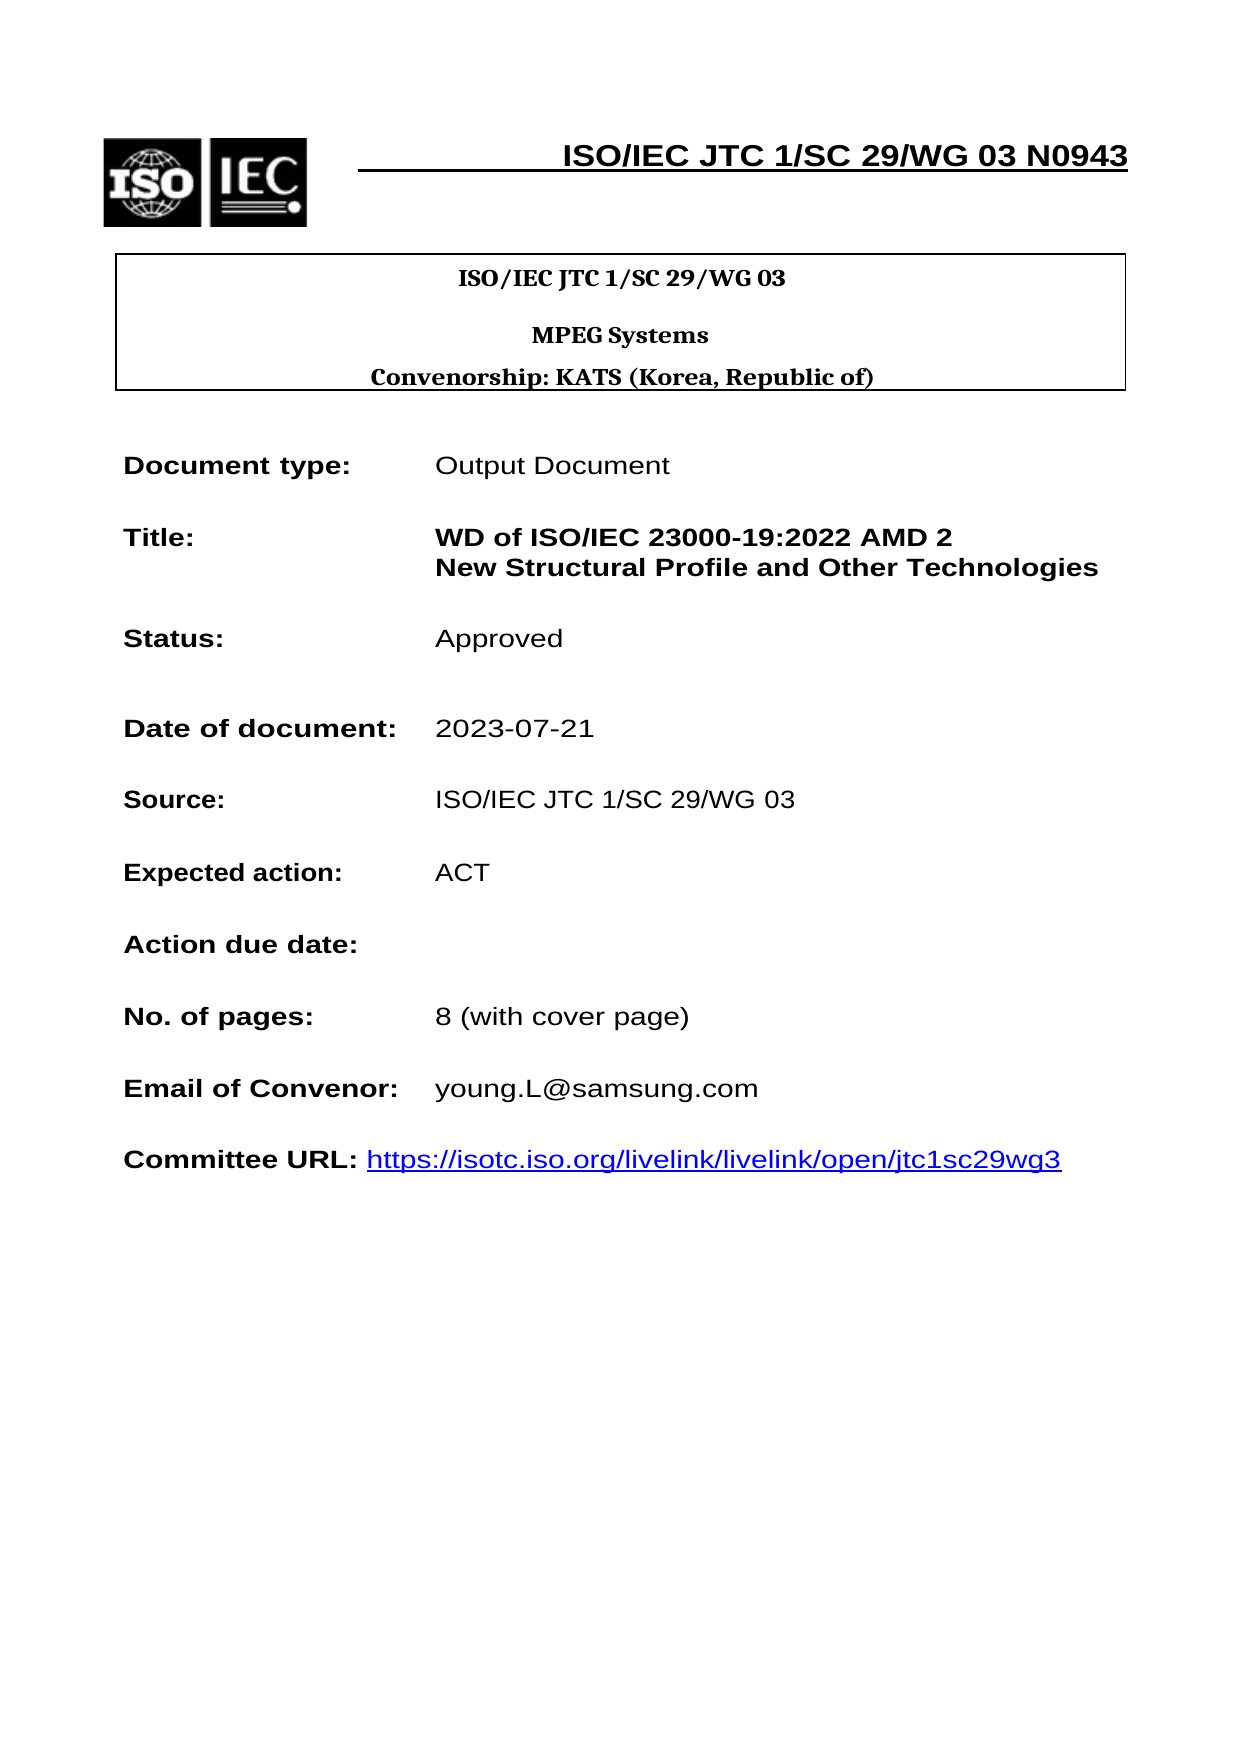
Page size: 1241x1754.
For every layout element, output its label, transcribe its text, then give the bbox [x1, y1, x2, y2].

text Title: WD of ISO/IEC 23000-19:2022 AMD 2 New Structural Profile and Other Technologies [123, 523, 1106, 582]
text Committee URL: https://isotc.iso.org/livelink/livelink/open/jtc1sc29wg3 [123, 1146, 1128, 1174]
text Document type: Output Document [123, 451, 1128, 479]
picture [103, 138, 308, 227]
text ISO/IEC JTC 1/SC 29/WG 03 N0943 [308, 138, 1128, 173]
text Date of document: 2023-07-21 [123, 713, 1128, 742]
text No. of pages: 8 (with cover page) [123, 1002, 1128, 1030]
text Expected action: ACT [123, 857, 1128, 886]
text Status: Approved [123, 624, 1106, 653]
text Action due date: [123, 929, 1128, 958]
text Email of Convenor: young.L@samsung.com [123, 1073, 1128, 1102]
text Source: ISO/IEC JTC 1/SC 29/WG 03 [123, 786, 1128, 814]
